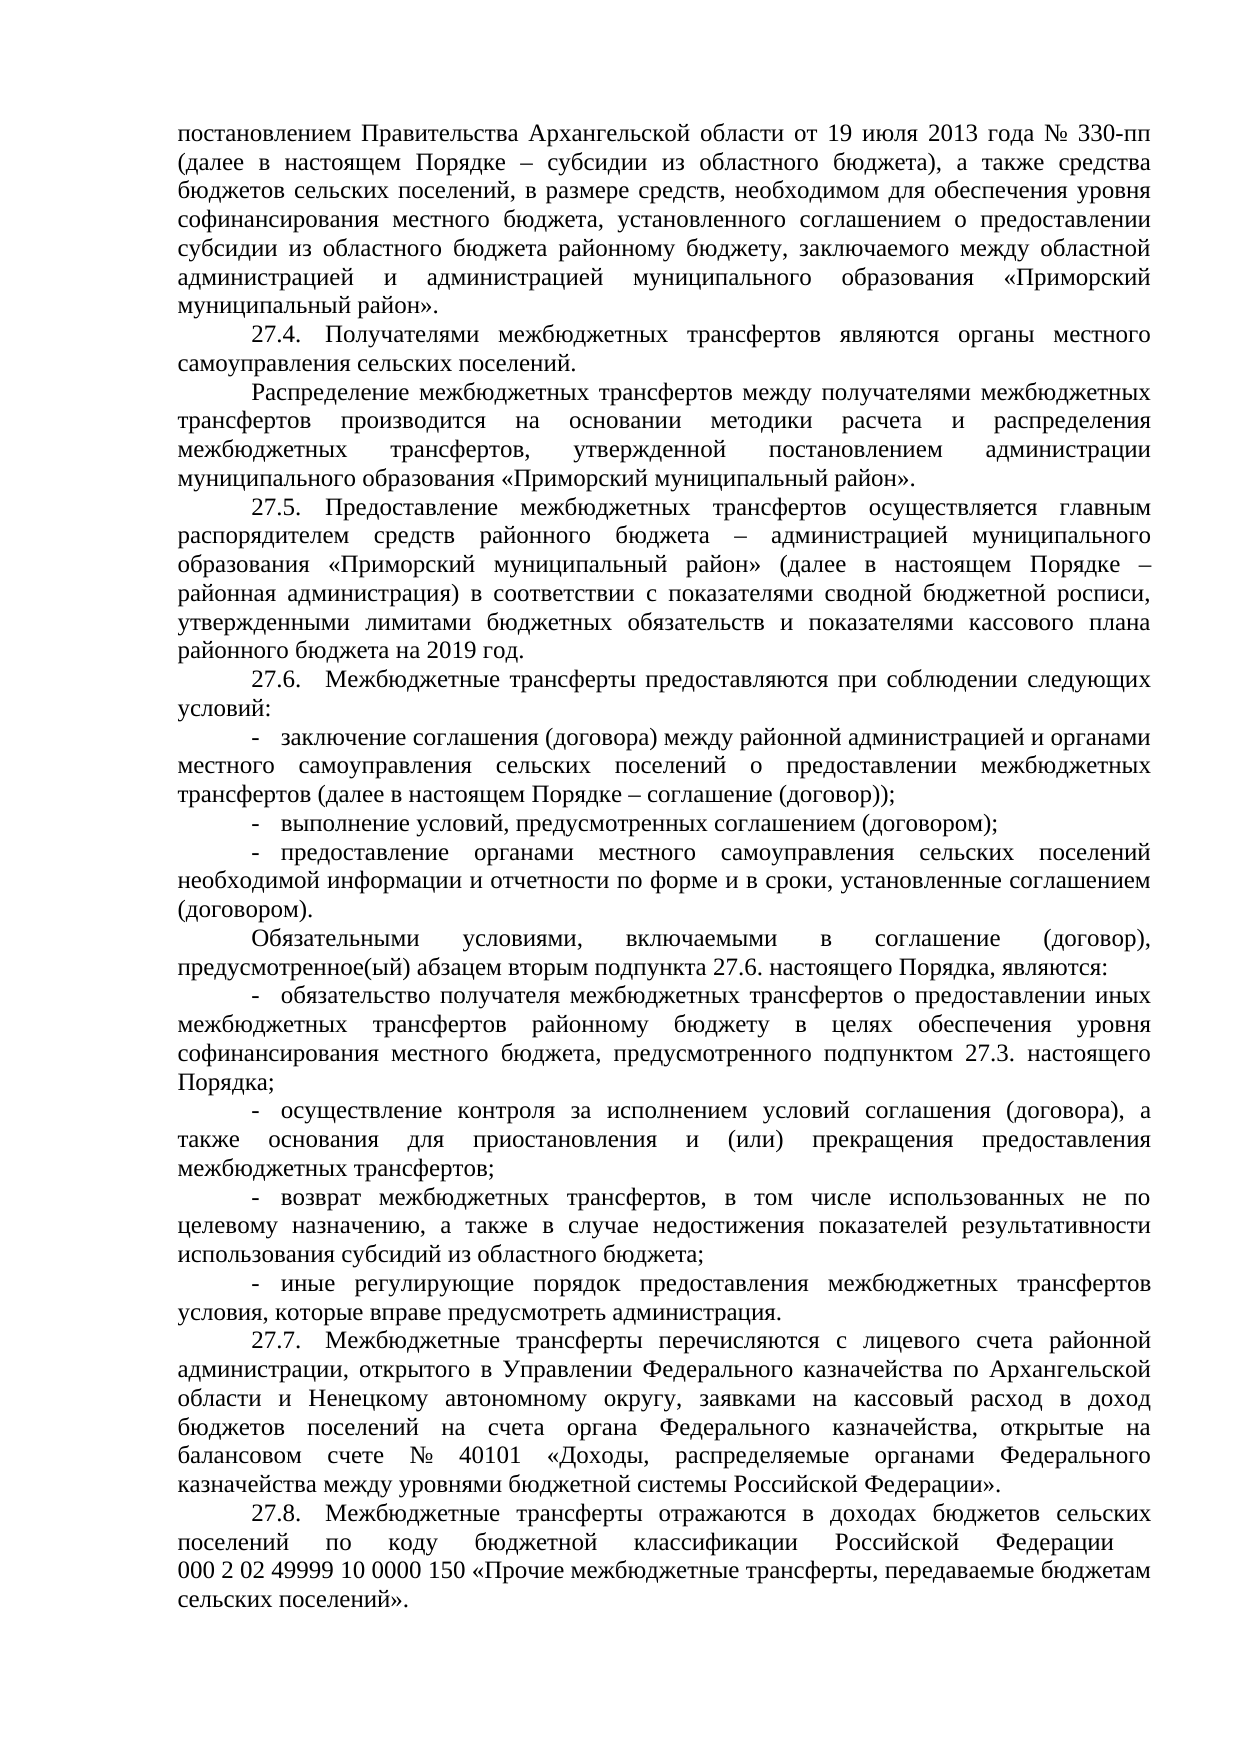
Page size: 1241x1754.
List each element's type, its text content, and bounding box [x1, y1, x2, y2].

text - осуществление контроля за исполнением условий соглашения (договора), а также основания для приостановления и (или) прекращения предоставления межбюджетных трансфертов; [177, 1096, 1152, 1182]
text - выполнение условий, предусмотренных соглашением (договором); [177, 808, 1152, 837]
text - обязательство получателя межбюджетных трансфертов о предоставлении иных межбюджетных трансфертов районному бюджету в целях обеспечения уровня софинансирования местного бюджета, предусмотренного подпунктом 27.3. настоящего Порядка; [177, 981, 1152, 1096]
text - возврат межбюджетных трансфертов, в том числе использованных не по целевому назначению, а также в случае недостижения показателей результативности использования субсидий из областного бюджета; [177, 1182, 1152, 1268]
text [177, 118, 1152, 319]
text 27.6. Межбюджетные трансферты предоставляются при соблюдении следующих условий: [177, 664, 1152, 722]
text 27.5. Предоставление межбюджетных трансфертов осуществляется главным распорядителем средств районного бюджета – администрацией муниципального образования «Приморский муниципальный район» (далее в настоящем Порядке – районная администрация) в соответствии с показателями сводной бюджетной росписи, утвержденными лимитами бюджетных обязательств и показателями кассового плана районного бюджета на 2019 год. [177, 492, 1152, 664]
text 27.7. Межбюджетные трансферты перечисляются с лицевого счета районной администрации, открытого в Управлении Федерального казначейства по Архангельской области и Ненецкому автономному округу, заявками на кассовый расход в доход бюджетов поселений на счета органа Федерального казначейства, открытые на балансовом счете № 40101 «Доходы, распределяемые органами Федерального казначейства между уровнями бюджетной системы Российской Федерации». [177, 1326, 1152, 1498]
text 27.4. Получателями межбюджетных трансфертов являются органы местного самоуправления сельских поселений. [177, 319, 1152, 377]
text - предоставление органами местного самоуправления сельских поселений необходимой информации и отчетности по форме и в сроки, установленные соглашением (договором). [177, 837, 1152, 923]
text - заключение соглашения (договора) между районной администрацией и органами местного самоуправления сельских поселений о предоставлении межбюджетных трансфертов (далее в настоящем Порядке – соглашение (договор)); [177, 722, 1152, 808]
text - иные регулирующие порядок предоставления межбюджетных трансфертов условия, которые вправе предусмотреть администрация. [177, 1268, 1152, 1326]
text 27.8. Межбюджетные трансферты отражаются в доходах бюджетов сельских поселений по коду бюджетной классификации Российской Федерации 000 2 02 49999 10 0000 150 «Прочие межбюджетные трансферты, передаваемые бюджетам сельских поселений». [177, 1498, 1152, 1613]
text Обязательными условиями, включаемыми в соглашение (договор), предусмотренное(ый) абзацем вторым подпункта 27.6. настоящего Порядка, являются: [177, 923, 1152, 981]
text Распределение межбюджетных трансфертов между получателями межбюджетных трансфертов производится на основании методики расчета и распределения межбюджетных трансфертов, утвержденной постановлением администрации муниципального образования «Приморский муниципальный район». [177, 377, 1152, 492]
